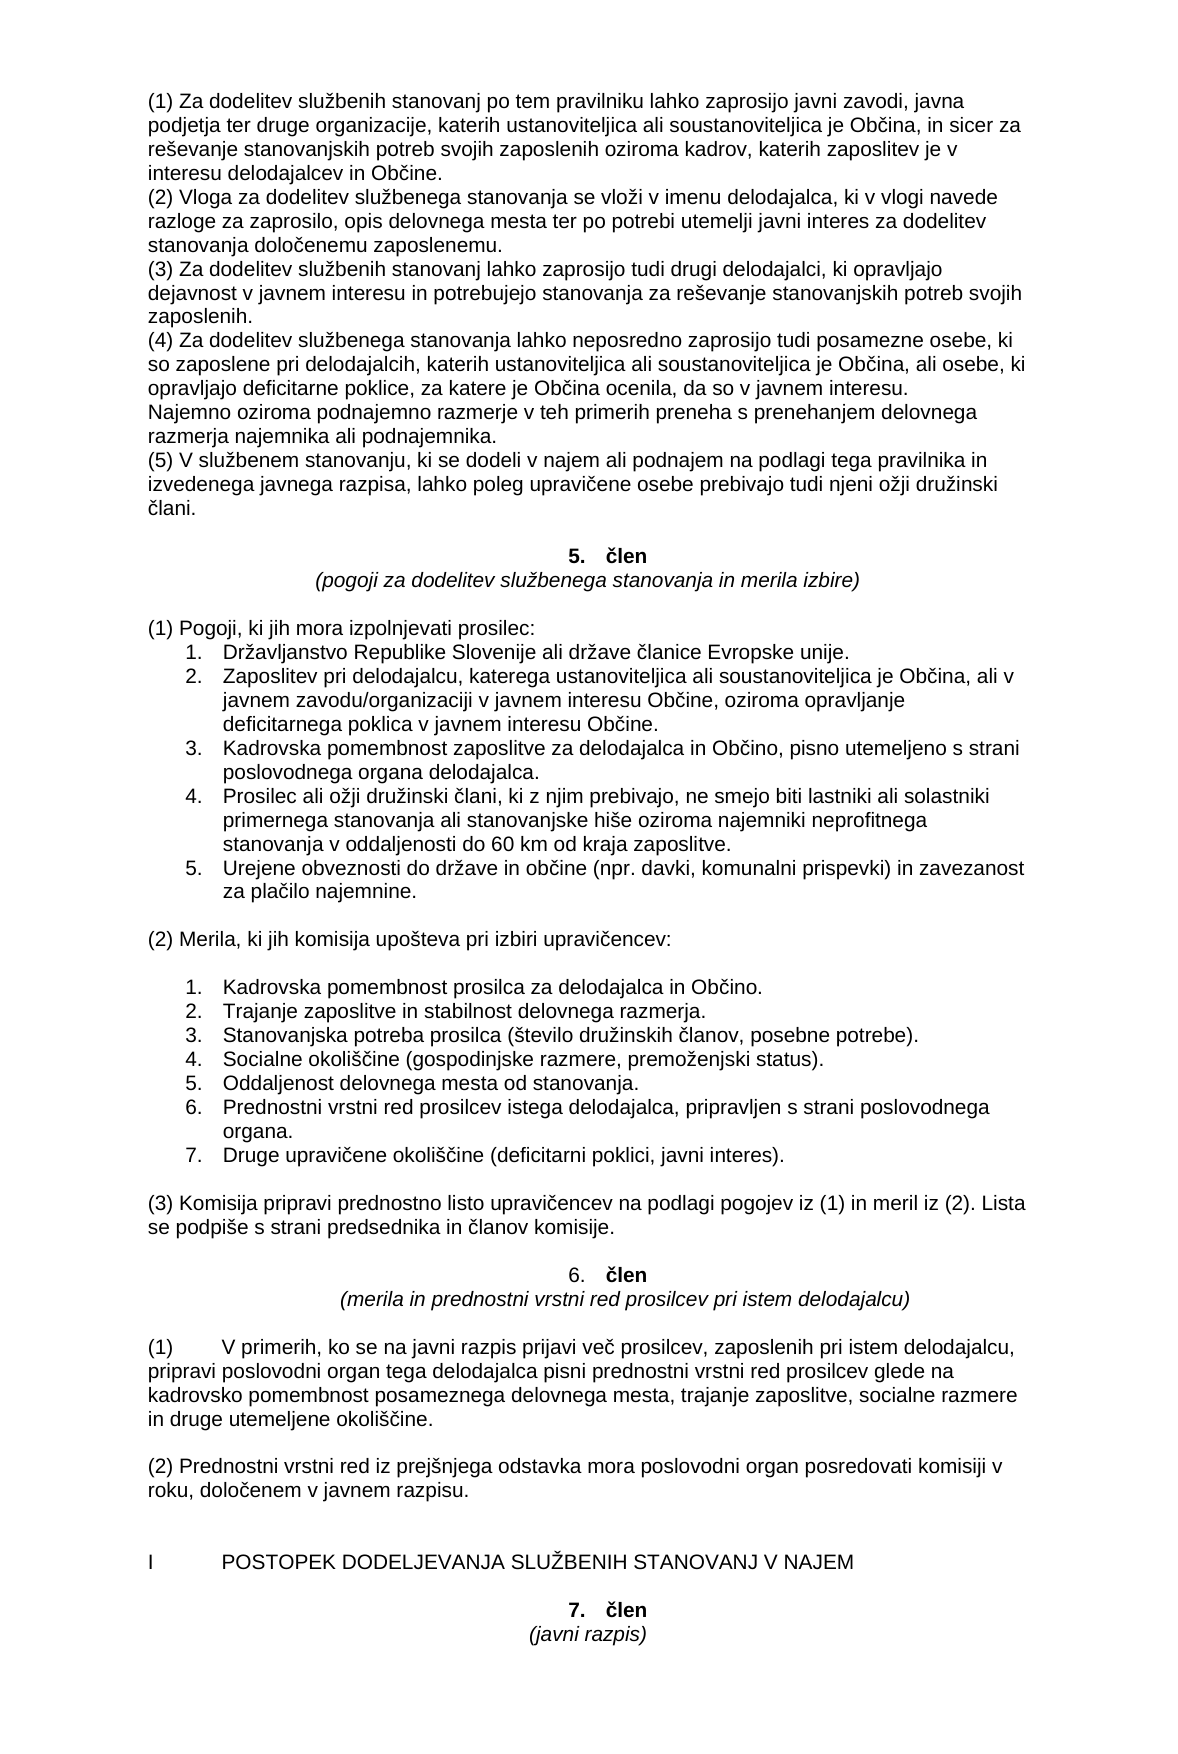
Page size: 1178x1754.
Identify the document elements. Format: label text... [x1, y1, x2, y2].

text (2) Vloga za dodelitev službenega stanovanja se vloži v imenu delodajalca, ki v vlogi navede razloge za zaprosilo, opis delovnega mesta ter po potrebi utemelji javni interes za dodelitev stanovanja določenemu zaposlenemu. [148, 184, 1030, 256]
text (3) Komisija pripravi prednostno listo upravičencev na podlagi pogojev iz (1) in meril iz (2). Lista se podpiše s strani predsednika in članov komisije. [148, 1191, 1030, 1239]
list člen [185, 1598, 1030, 1622]
list POSTOPEK DODELJEVANJA SLUŽBENIH STANOVANJ V NAJEM [148, 1550, 1030, 1574]
list Kadrovska pomembnost zaposlitve za delodajalca in Občino, pisno utemeljeno s strani poslovodnega organa delodajalca. [185, 736, 1030, 783]
text (2) Merila, ki jih komisija upošteva pri izbiri upravičencev: [148, 927, 1030, 951]
list Trajanje zaposlitve in stabilnost delovnega razmerja. [185, 999, 1030, 1023]
text (3) Za dodelitev službenih stanovanj lahko zaprosijo tudi drugi delodajalci, ki opravljajo dejavnost v javnem interesu in potrebujejo stanovanja za reševanje stanovanjskih potreb svojih zaposlenih. [148, 256, 1030, 328]
text (pogoji za dodelitev službenega stanovanja in merila izbire) [148, 568, 1030, 592]
list Državljanstvo Republike Slovenije ali države članice Evropske unije. [185, 640, 1030, 664]
list Zaposlitev pri delodajalcu, katerega ustanoviteljica ali soustanoviteljica je Občina, ali v javnem zavodu/organizaciji v javnem interesu Občine, oziroma opravljanje deficitarnega poklica v javnem interesu Občine. [185, 664, 1030, 736]
list Urejene obveznosti do države in občine (npr. davki, komunalni prispevki) in zavezanost za plačilo najemnine. [185, 855, 1030, 903]
list Kadrovska pomembnost prosilca za delodajalca in Občino. [185, 975, 1030, 999]
list Prosilec ali ožji družinski člani, ki z njim prebivajo, ne smejo biti lastniki ali solastniki primernega stanovanja ali stanovanjske hiše oziroma najemniki neprofitnega stanovanja v oddaljenosti do 60 km od kraja zaposlitve. [185, 783, 1030, 855]
list V primerih, ko se na javni razpis prijavi več prosilcev, zaposlenih pri istem delodajalcu, pripravi poslovodni organ tega delodajalca pisni prednostni vrstni red prosilcev glede na kadrovsko pomembnost posameznega delovnega mesta, trajanje zaposlitve, socialne razmere in druge utemeljene okoliščine. [148, 1334, 1030, 1430]
text (2) Prednostni vrstni red iz prejšnjega odstavka mora poslovodni organ posredovati komisiji v roku, določenem v javnem razpisu. [148, 1454, 1030, 1502]
list člen [185, 544, 1030, 568]
text (javni razpis) [148, 1622, 1030, 1646]
list Stanovanjska potreba prosilca (število družinskih članov, posebne potrebe). [185, 1023, 1030, 1047]
text (1) Za dodelitev službenih stanovanj po tem pravilniku lahko zaprosijo javni zavodi, javna podjetja ter druge organizacije, katerih ustanoviteljica ali soustanoviteljica je Občina, in sicer za reševanje stanovanjskih potreb svojih zaposlenih oziroma kadrov, katerih zaposlitev je v interesu delodajalcev in Občine. [148, 89, 1030, 184]
text (4) Za dodelitev službenega stanovanja lahko neposredno zaprosijo tudi posamezne osebe, ki so zaposlene pri delodajalcih, katerih ustanoviteljica ali soustanoviteljica je Občina, ali osebe, ki opravljajo deficitarne poklice, za katere je Občina ocenila, da so v javnem interesu. Najemno oziroma podnajemno razmerje v teh primerih preneha s prenehanjem delovnega razmerja najemnika ali podnajemnika. [148, 328, 1030, 448]
text (5) V službenem stanovanju, ki se dodeli v najem ali podnajem na podlagi tega pravilnika in izvedenega javnega razpisa, lahko poleg upravičene osebe prebivajo tudi njeni ožji družinski člani. [148, 448, 1030, 520]
list Oddaljenost delovnega mesta od stanovanja. [185, 1071, 1030, 1095]
list Socialne okoliščine (gospodinjske razmere, premoženjski status). [185, 1047, 1030, 1071]
text (1) Pogoji, ki jih mora izpolnjevati prosilec: [148, 616, 1030, 640]
list Prednostni vrstni red prosilcev istega delodajalca, pripravljen s strani poslovodnega organa. [185, 1095, 1030, 1143]
list člen (merila in prednostni vrstni red prosilcev pri istem delodajalcu) [185, 1263, 1030, 1311]
list Druge upravičene okoliščine (deficitarni poklici, javni interes). [185, 1143, 1030, 1167]
